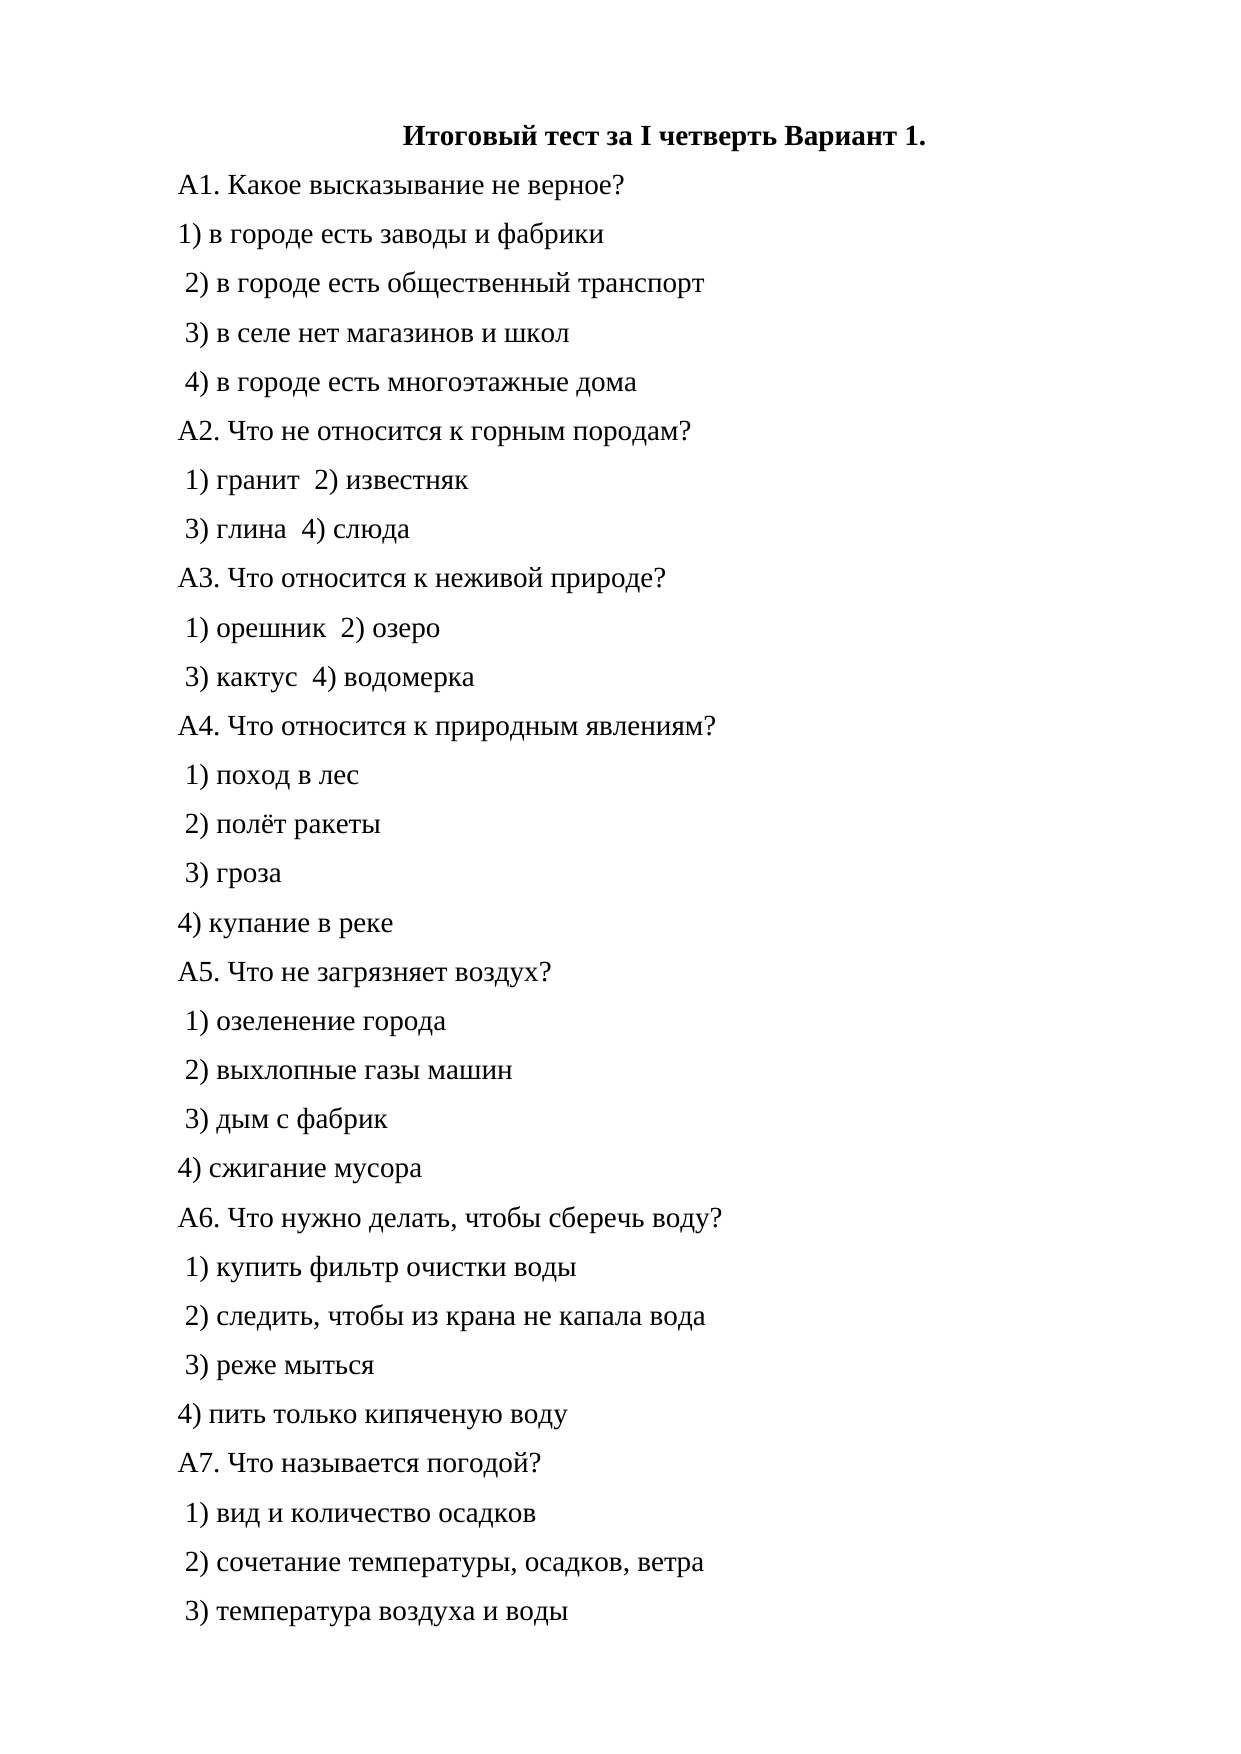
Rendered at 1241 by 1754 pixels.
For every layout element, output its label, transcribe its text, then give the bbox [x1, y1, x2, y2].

text ⁪4) купание в реке [177, 905, 1152, 938]
text ⁪ 2) сочетание температуры, осадков, ветра [177, 1544, 1152, 1577]
text ⁪ 2) в городе есть общественный транспорт [177, 266, 1152, 299]
text ⁪ 1) озеленение города [177, 1003, 1152, 1037]
text ⁪ 2) полёт ракеты [177, 806, 1152, 840]
text ⁪ 1) вид и количество осадков [177, 1495, 1152, 1528]
text ⁪ 3) в селе нет магазинов и школ [177, 315, 1152, 348]
text ⁪ 3) дым с фабрик [177, 1101, 1152, 1135]
text ⁪ 1) орешник ⁪ 2) озеро [177, 610, 1152, 643]
text ⁪ 3) гроза [177, 856, 1152, 889]
text ⁪ 3) реже мыться [177, 1347, 1152, 1381]
text ⁪ 2) выхлопные газы машин [177, 1052, 1152, 1086]
text ⁪ 3) кактус ⁪ 4) водомерка [177, 659, 1152, 692]
text А6. Что нужно делать, чтобы сберечь воду? [177, 1200, 1152, 1233]
text А7. Что называется погодой? [177, 1446, 1152, 1479]
text ⁪ 3) глина ⁪ 4) слюда [177, 511, 1152, 545]
text А5. Что не загрязняет воздух? [177, 954, 1152, 987]
text ⁪ 3) температура воздуха и воды [177, 1593, 1152, 1627]
text ⁪ 2) следить, чтобы из крана не капала вода [177, 1298, 1152, 1332]
text ⁪ 4) в городе есть многоэтажные дома [177, 364, 1152, 397]
text ⁪ 1) поход в лес [177, 757, 1152, 791]
text А1. Какое высказывание не верное? [177, 167, 1152, 201]
text Итоговый тест за I четверть Вариант 1. [177, 118, 1152, 152]
text ⁪ 1) купить фильтр очистки воды [177, 1249, 1152, 1282]
text ⁪1) в городе есть заводы и фабрики [177, 216, 1152, 250]
text ⁪4) сжигание мусора [177, 1151, 1152, 1184]
text А3. Что относится к неживой природе? [177, 561, 1152, 594]
text А2. Что не относится к горным породам? [177, 413, 1152, 447]
text А4. Что относится к природным явлениям? [177, 708, 1152, 742]
text ⁪4) пить только кипяченую воду [177, 1396, 1152, 1430]
text ⁪ 1) гранит ⁪ 2) известняк [177, 462, 1152, 496]
